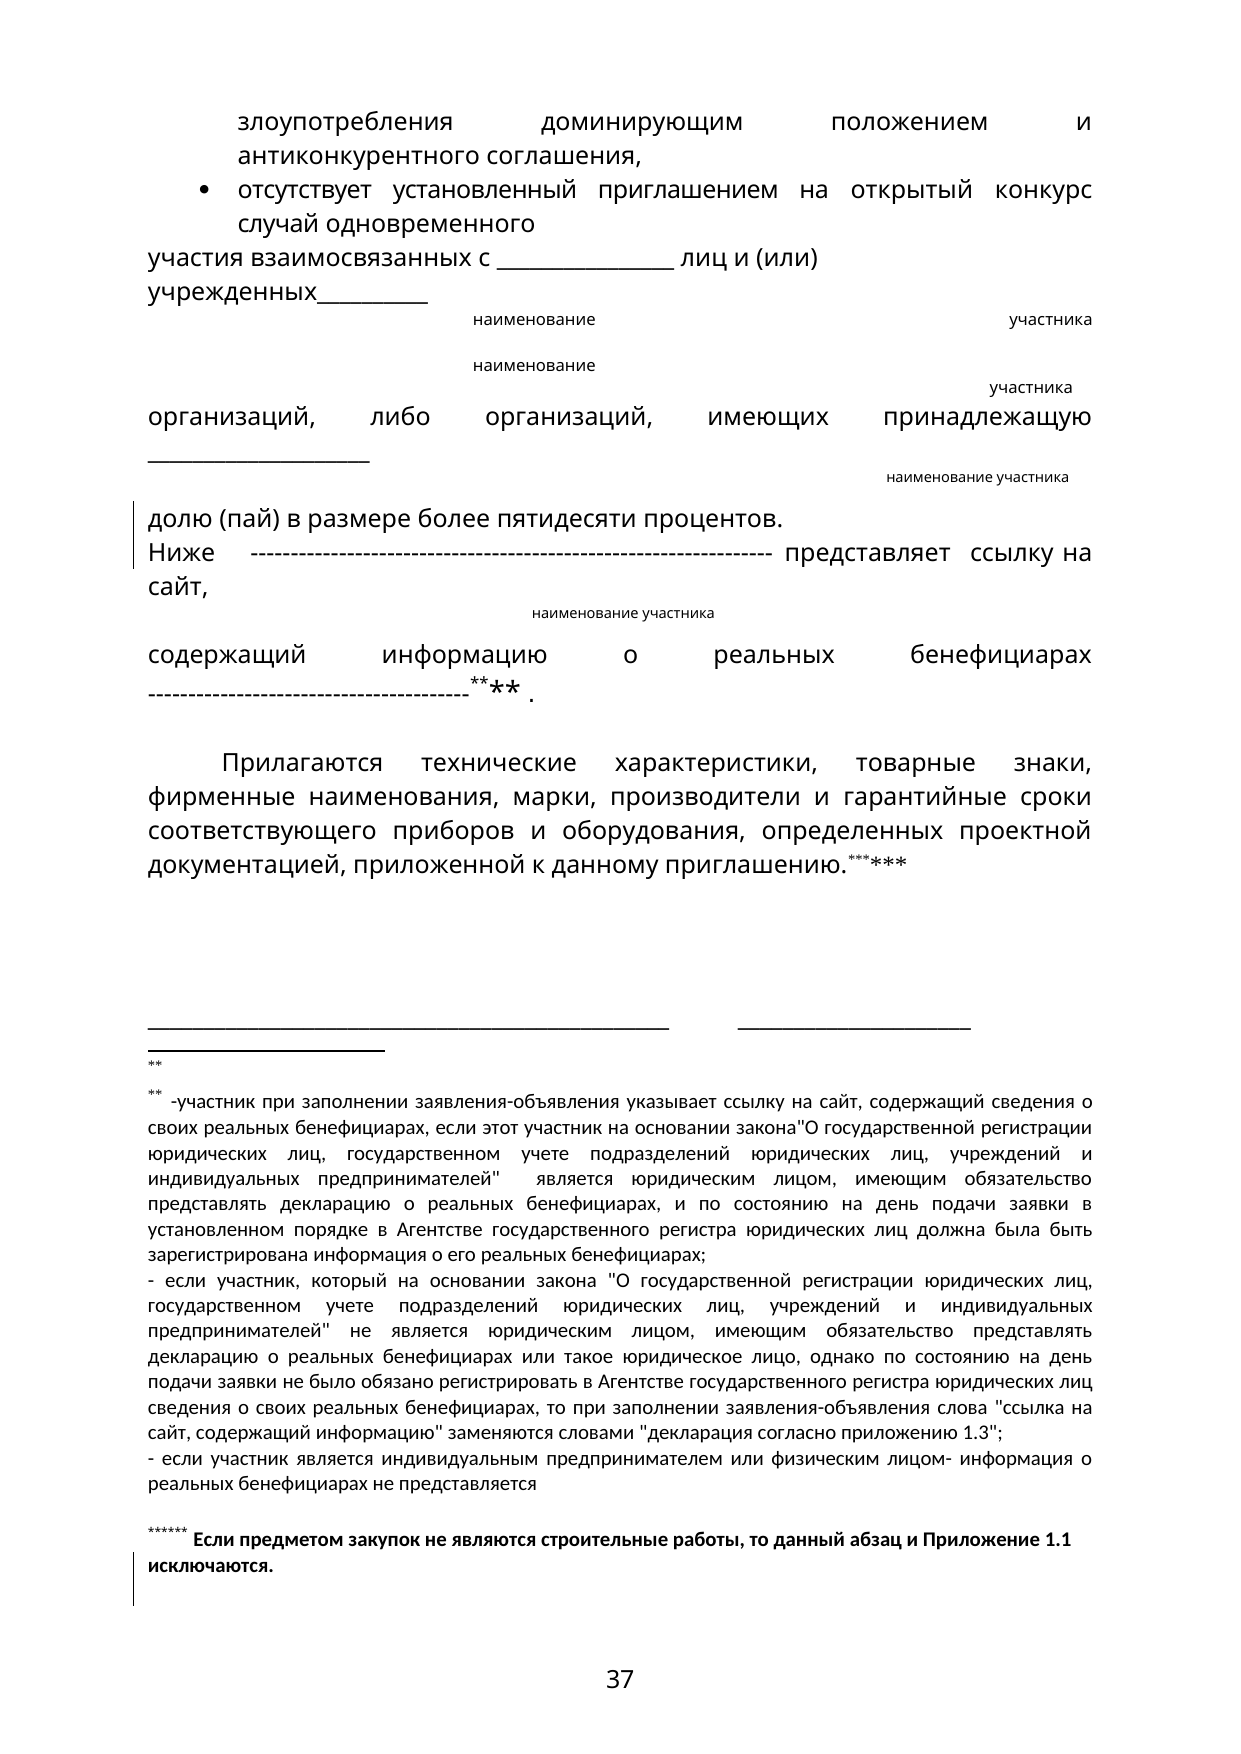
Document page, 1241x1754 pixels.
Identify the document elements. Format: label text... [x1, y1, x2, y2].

list отсутствует установленный приглашением на открытый конкурс случай одновременного [200, 172, 1092, 240]
text Прилагаются технические характеристики, товарные знаки, фирменные наименования, марки, производители и гарантийные сроки соответствующего приборов и оборудования, определенных проектной документацией, приложенной к данному приглашению.*** [148, 745, 1092, 881]
text долю (пай) в размере более пятидесяти процентов. [148, 501, 1092, 535]
text участия взаимосвязанных с ________________ лиц и (или) учрежденных__________ [148, 240, 1092, 308]
text наименование участника наименование [473, 308, 1092, 376]
text участника [989, 376, 1092, 399]
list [200, 103, 1092, 172]
text содержащий информацию о реальных бенефициарах ----------------------------------------** . [148, 637, 1092, 711]
text наименование участника [886, 467, 1092, 501]
text организаций, либо организаций, имеющих принадлежащую ____________________ [148, 399, 1092, 467]
text наименование участника [532, 603, 1092, 637]
text _______________________________________________ _____________________ [148, 999, 1092, 1033]
text Ниже ----------------------------------------------------------------- представляет ссылку на сайт, [148, 535, 1092, 603]
